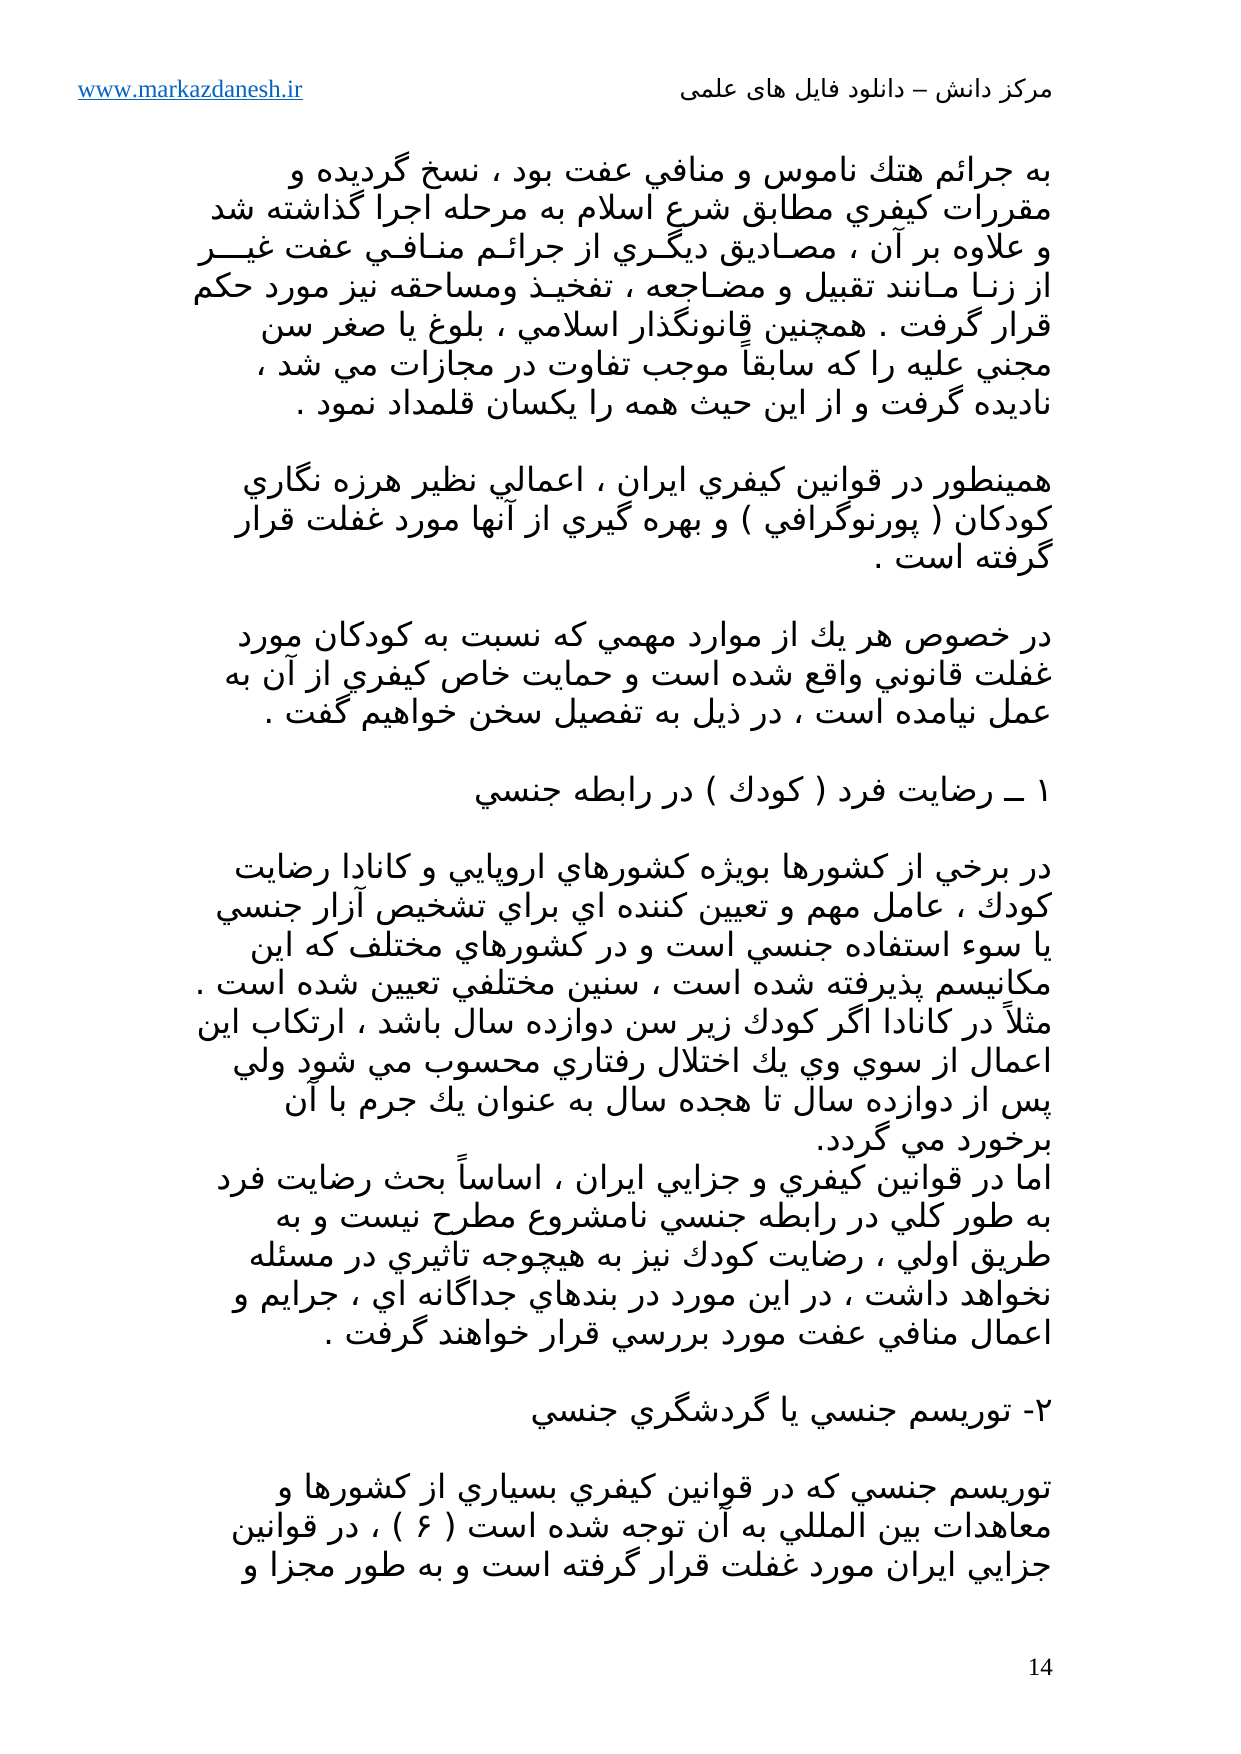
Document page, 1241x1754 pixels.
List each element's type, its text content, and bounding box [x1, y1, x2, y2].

text ۲- توريسم جنسي يا گردشگري جنسي [187, 1391, 1053, 1429]
text در برخي از كشورها بويژه كشورهاي اروپايي و كانادا رضايت كودك ، عامل مهم و تعيين كننده اي براي تشخيص آزار جنسي يا سوء استفاده جنسي است و در كشورهاي مختلف كه اين مكانيسم پذيرفته شده است ، سنين مختلفي تعيين شده است . مثلاً در كانادا اگر كودك زير سن دوازده سال باشد ، ارتكاب اين اعمال از سوي وي يك اختلال رفتاري محسوب مي شود ولي پس از دوازده سال تا هجده سال به عنوان يك جرم با آن برخورد مي گردد. [187, 847, 1053, 1158]
text همينطور در قوانين كيفري ايران ، اعمالي نظير هرزه نگاري كودكان ( پورنوگرافي ) و بهره گيري از آنها مورد غفلت قرار گرفته است . [187, 460, 1053, 577]
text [187, 150, 1053, 422]
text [187, 1468, 1053, 1584]
text ۱ ــ رضايت فرد ( كودك ) در رابطه جنسي [187, 770, 1053, 809]
text اما در قوانين كيفري و جزايي ايران ، اساساً بحث رضايت فرد به طور كلي در رابطه جنسي نامشروع مطرح نيست و به طريق اولي ، رضايت كودك نيز به هيچوجه تاثيري در مسئله نخواهد داشت ، در اين مورد در بندهاي جداگانه اي ، جرايم و اعمال منافي عفت مورد بررسي قرار خواهند گرفت . [187, 1158, 1053, 1352]
text در خصوص هر يك از موارد مهمي كه نسبت به كودكان مورد غفلت قانوني واقع شده است و حمايت خاص كيفري از آن به عمل نيامده است ، در ذيل به تفصيل سخن خواهيم گفت . [187, 615, 1053, 732]
